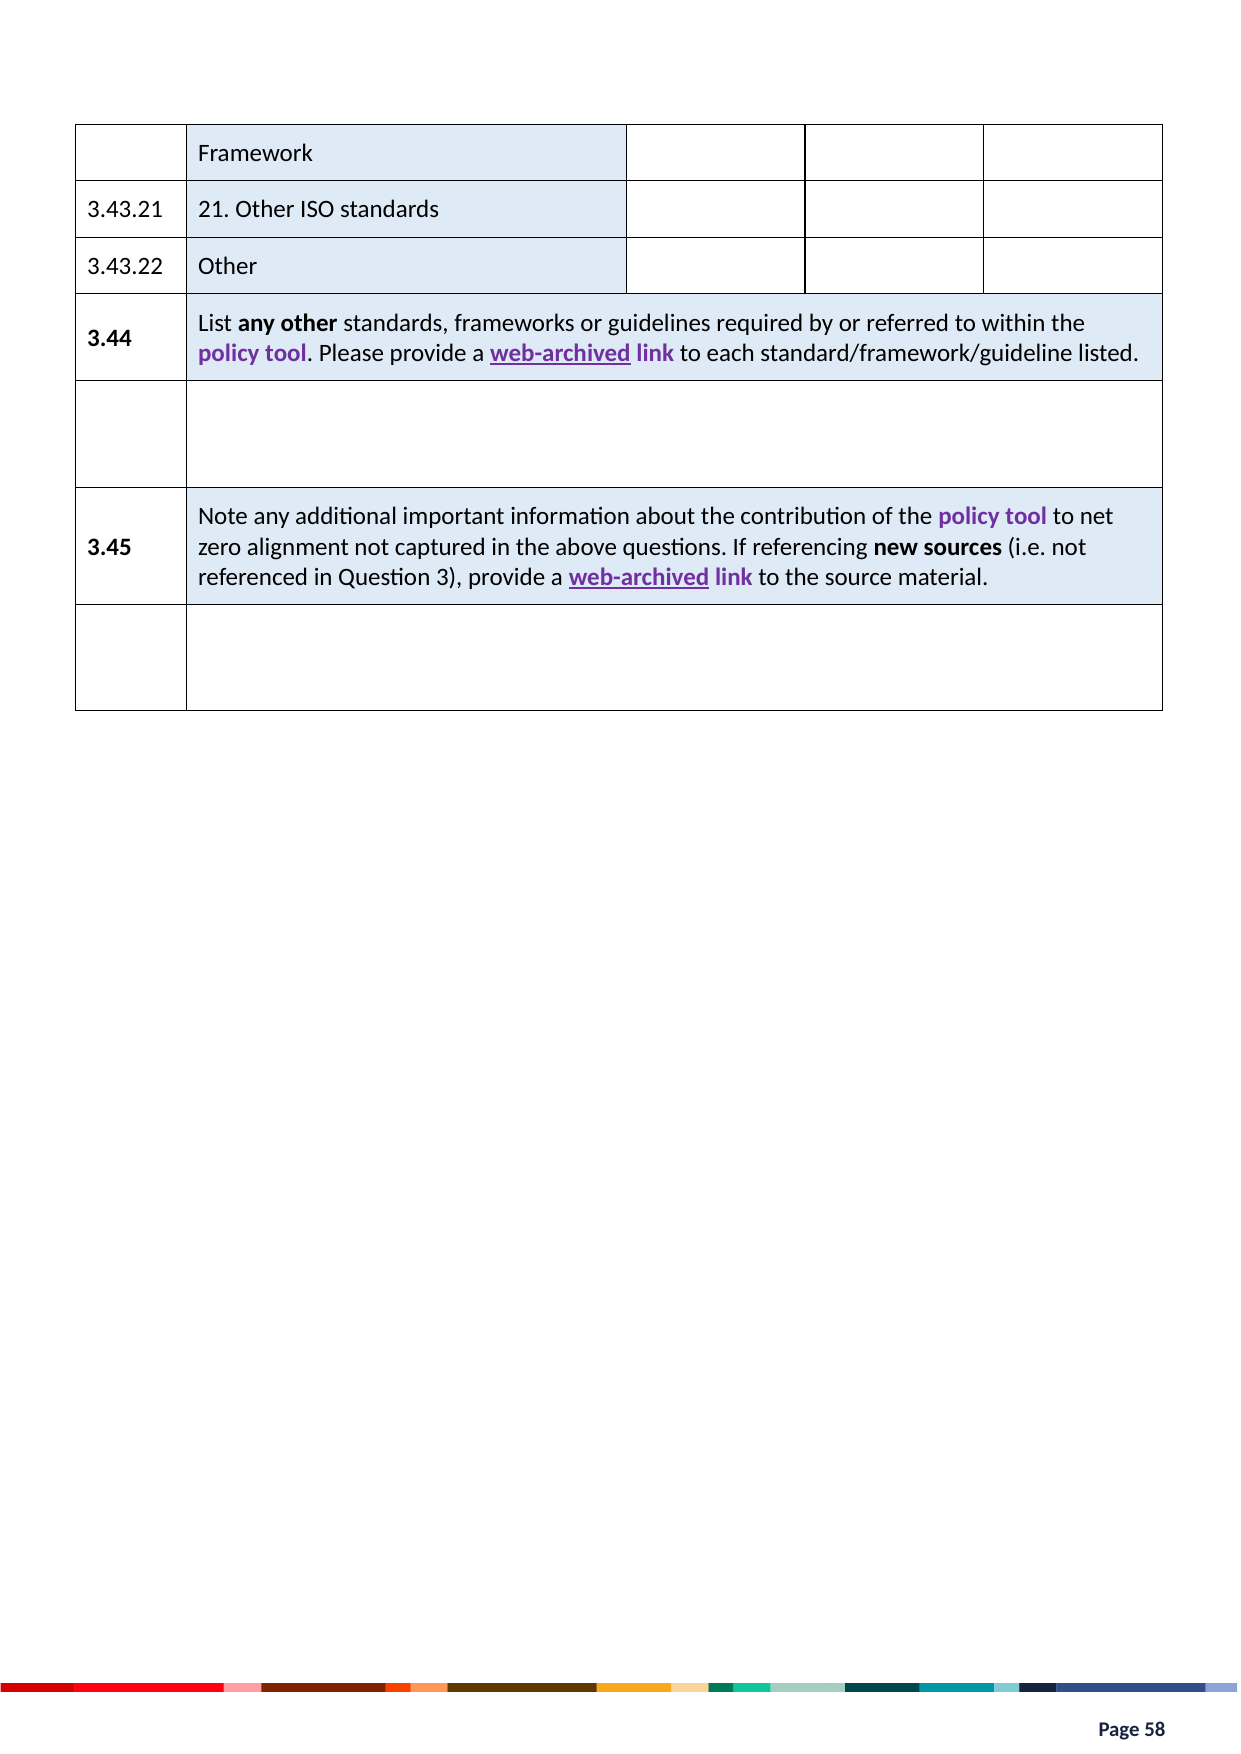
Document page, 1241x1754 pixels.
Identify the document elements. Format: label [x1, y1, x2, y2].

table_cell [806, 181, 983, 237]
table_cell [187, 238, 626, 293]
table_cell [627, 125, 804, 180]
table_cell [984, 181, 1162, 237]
picture [0, 1683, 1236, 1692]
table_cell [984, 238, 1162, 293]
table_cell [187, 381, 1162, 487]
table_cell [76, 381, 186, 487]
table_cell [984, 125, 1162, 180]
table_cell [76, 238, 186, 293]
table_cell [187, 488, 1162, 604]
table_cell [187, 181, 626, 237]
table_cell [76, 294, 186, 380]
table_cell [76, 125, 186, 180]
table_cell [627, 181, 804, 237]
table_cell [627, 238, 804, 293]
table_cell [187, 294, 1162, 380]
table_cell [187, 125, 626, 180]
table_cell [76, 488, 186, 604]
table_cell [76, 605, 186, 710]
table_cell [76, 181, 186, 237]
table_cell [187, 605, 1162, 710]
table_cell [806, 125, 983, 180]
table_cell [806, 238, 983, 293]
